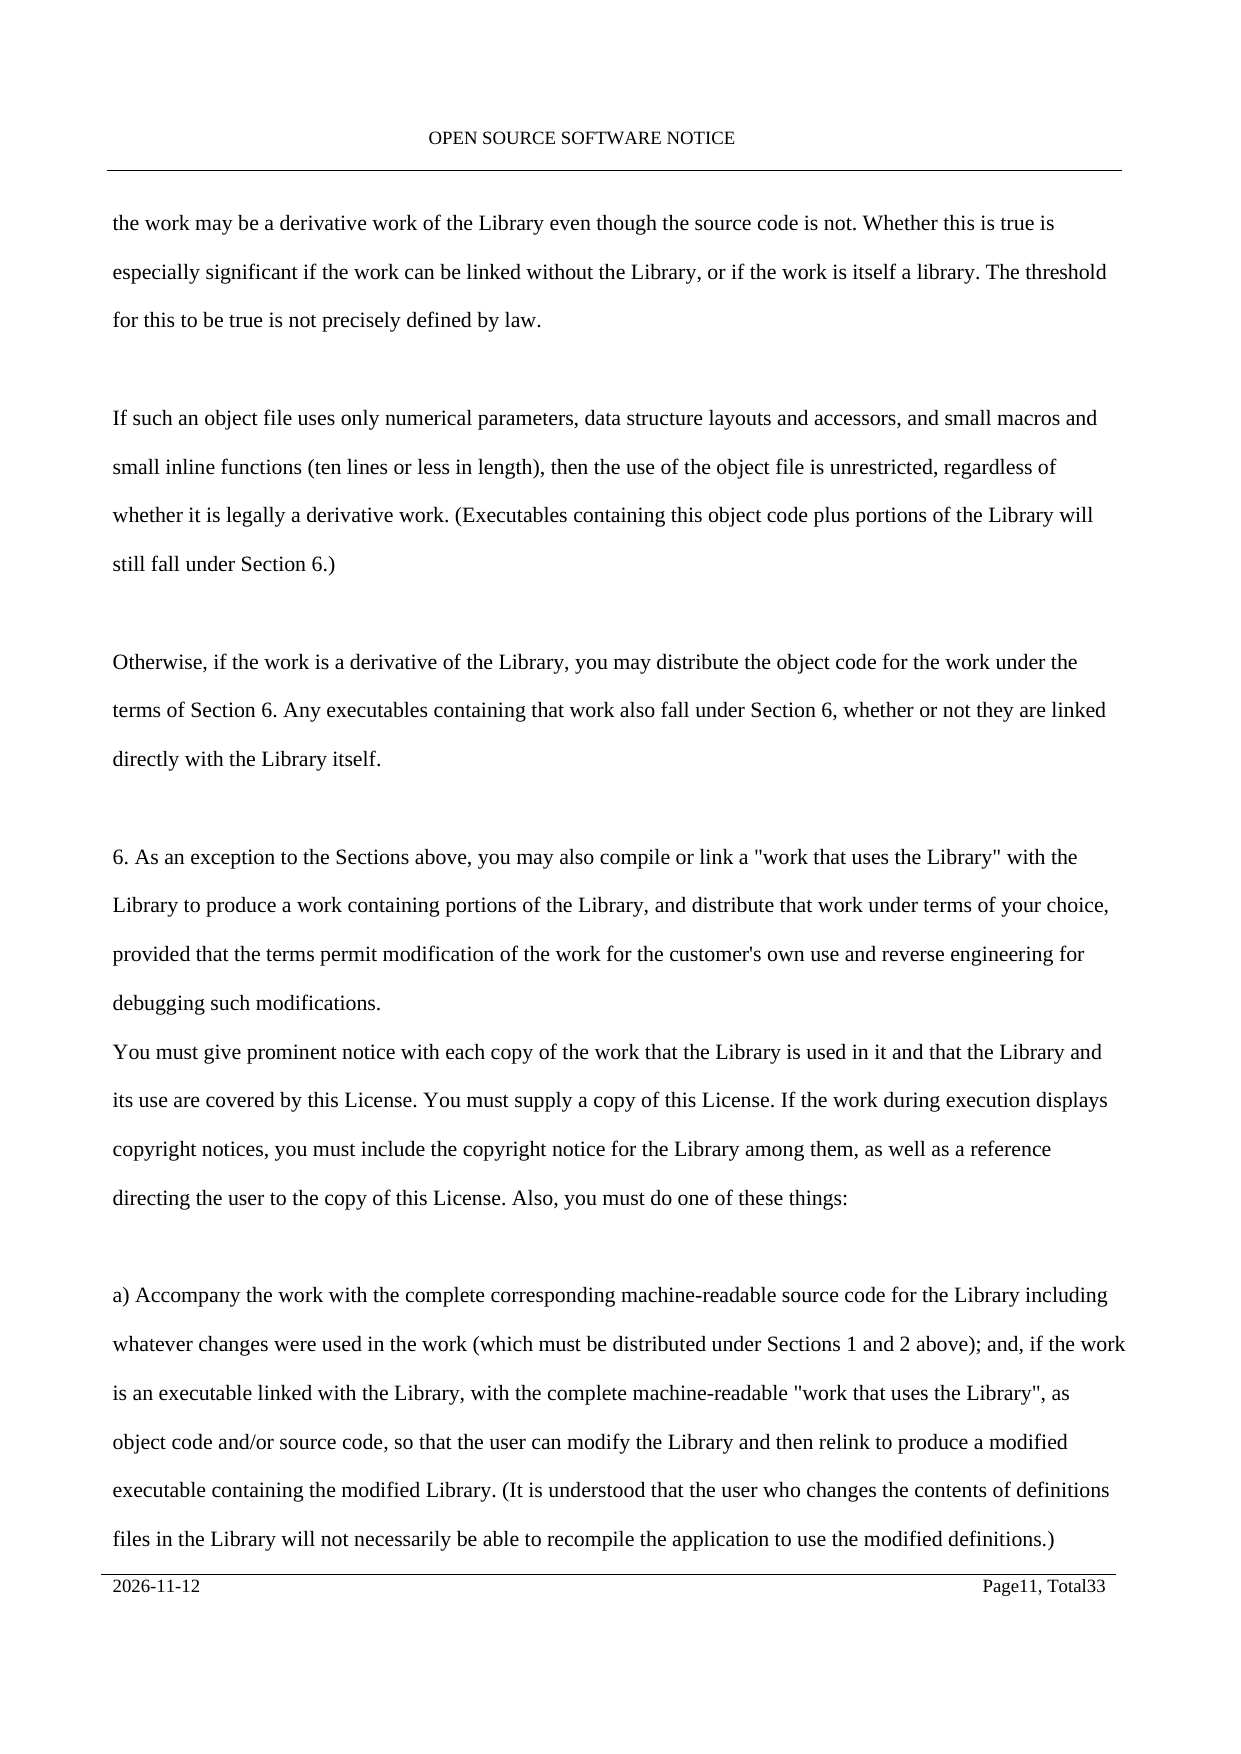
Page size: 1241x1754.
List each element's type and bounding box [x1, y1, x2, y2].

text [112, 206, 1128, 1555]
